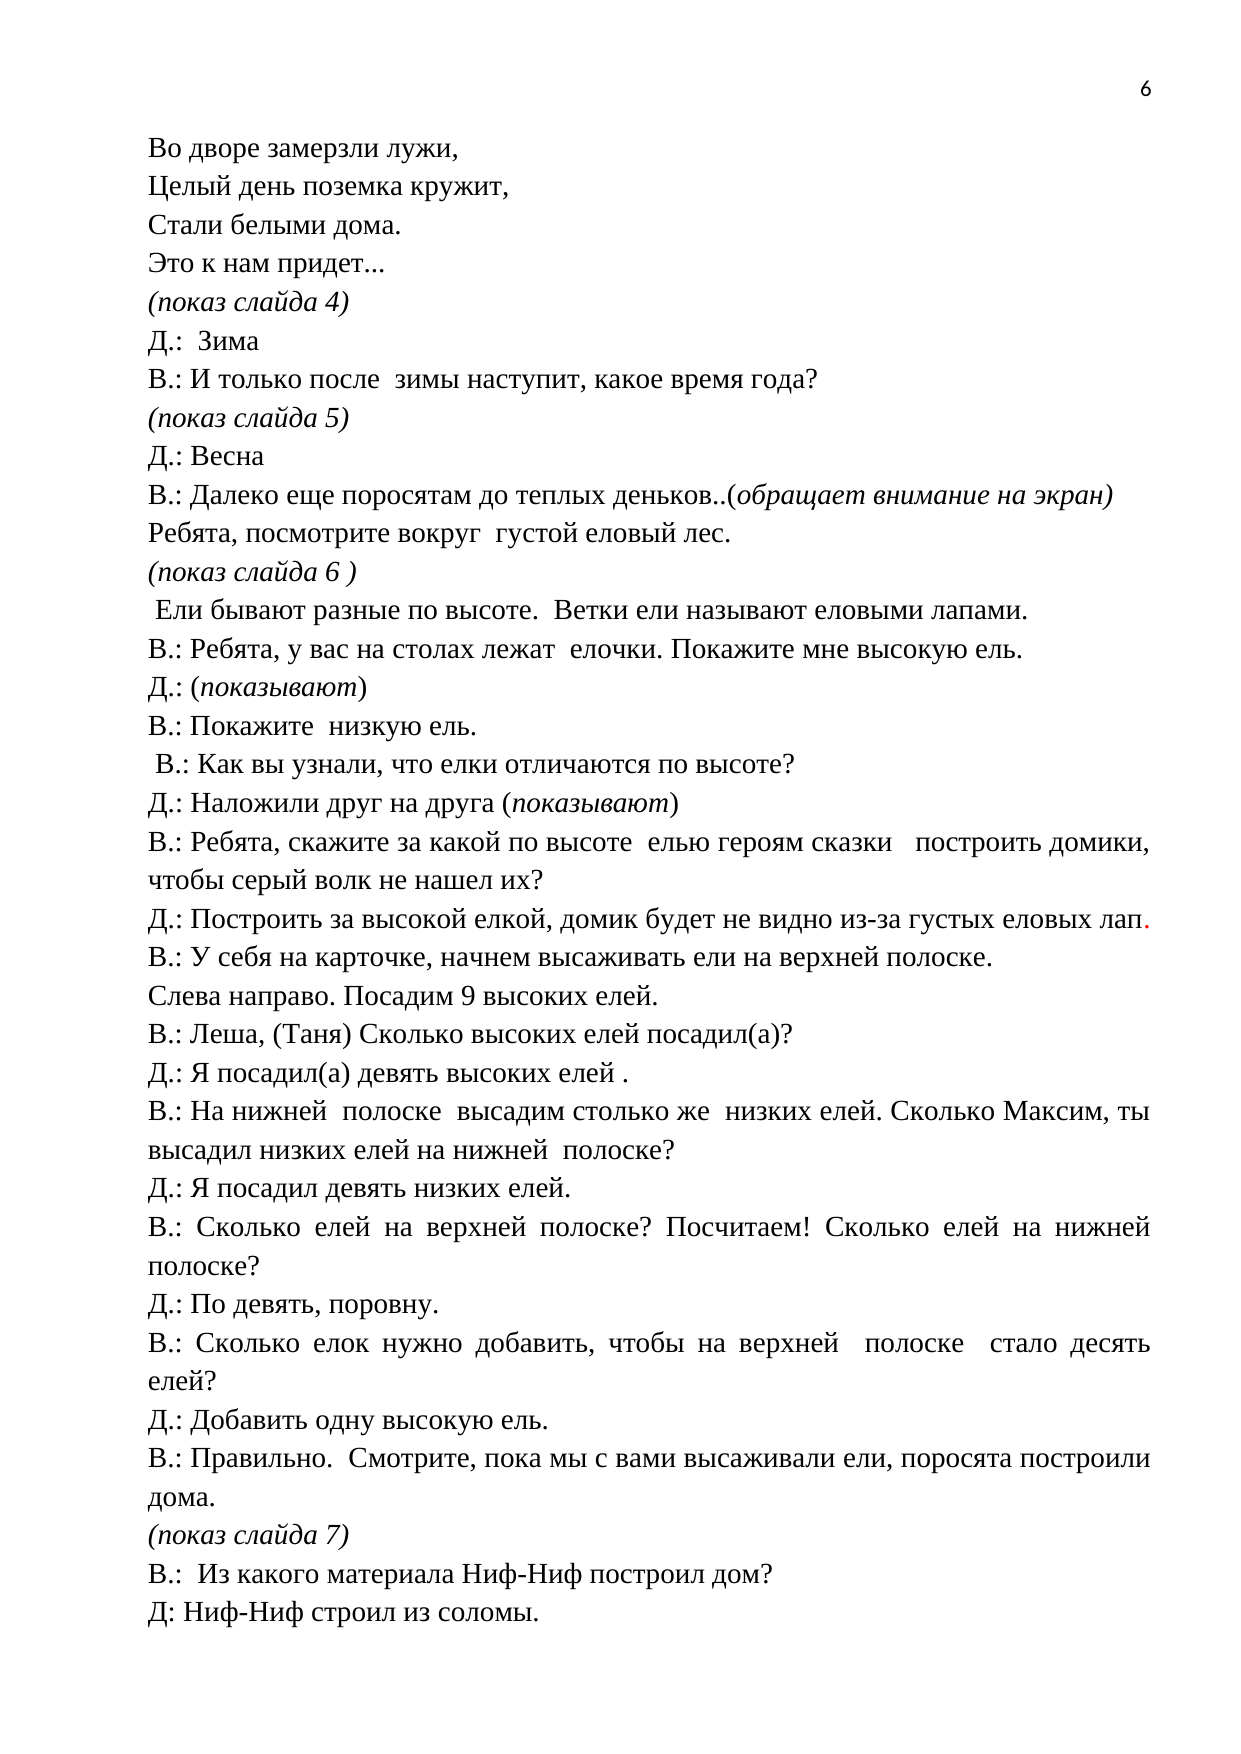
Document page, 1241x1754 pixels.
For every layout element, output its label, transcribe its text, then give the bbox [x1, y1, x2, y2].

text Д.: По девять, поровну. [148, 1286, 1152, 1320]
text Целый день поземка кружит, [148, 168, 1152, 202]
text Д.: Наложили друг на друга (показывают) [148, 785, 1152, 819]
text Ребята, посмотрите вокруг густой еловый лес. [148, 515, 1152, 549]
text Это к нам придет... [148, 246, 1152, 279]
text В.: Леша, (Таня) Сколько высоких елей посадил(а)? [148, 1016, 1152, 1050]
text (показ слайда 7) [148, 1517, 1152, 1551]
text Д.: Построить за высокой елкой, домик будет не видно из-за густых еловых лап. [148, 901, 1152, 934]
text В.: Как вы узнали, что елки отличаются по высоте? [148, 747, 1152, 780]
text В.: У себя на карточке, начнем высаживать ели на верхней полоске. [148, 939, 1152, 973]
text Д: Ниф-Ниф строил из соломы. [148, 1594, 1152, 1628]
text Д.: Я посадил(а) девять высоких елей . [148, 1055, 1152, 1088]
text Стали белыми дома. [148, 207, 1152, 241]
text В.: Покажите низкую ель. [148, 708, 1152, 742]
text В.: На нижней полоске высадим столько же низких елей. Сколько Максим, ты высадил низких елей на нижней полоске? [148, 1093, 1152, 1166]
text Д.: (показывают) [148, 669, 1152, 703]
text Д.: Я посадил девять низких елей. [148, 1171, 1152, 1204]
text В.: Правильно. Смотрите, пока мы с вами высаживали ели, поросята построили дома. [148, 1440, 1152, 1512]
text Во дворе замерзли лужи, [148, 130, 1152, 163]
text (показ слайда 4) [148, 284, 1152, 318]
text Слева направо. Посадим 9 высоких елей. [148, 978, 1152, 1011]
text (показ слайда 6 ) [148, 554, 1152, 587]
text В.: Сколько елок нужно добавить, чтобы на верхней полоске стало десять елей? [148, 1325, 1152, 1397]
text (показ слайда 5) [148, 400, 1152, 433]
text В.: И только после зимы наступит, какое время года? [148, 361, 1152, 395]
text Д.: Весна [148, 438, 1152, 472]
text Д.: Зима [148, 323, 1152, 356]
text В.: Далеко еще поросятам до теплых деньков..(обращает внимание на экран) [148, 477, 1152, 510]
text В.: Ребята, у вас на столах лежат елочки. Покажите мне высокую ель. [148, 631, 1152, 664]
text В.: Ребята, скажите за какой по высоте елью героям сказки построить домики, чтобы серый волк не нашел их? [148, 824, 1152, 896]
text Д.: Добавить одну высокую ель. [148, 1402, 1152, 1435]
text В.: Сколько елей на верхней полоске? Посчитаем! Сколько елей на нижней полоске? [148, 1209, 1152, 1281]
text В.: Из какого материала Ниф-Ниф построил дом? [148, 1556, 1152, 1589]
text Ели бывают разные по высоте. Ветки ели называют еловыми лапами. [148, 592, 1152, 626]
